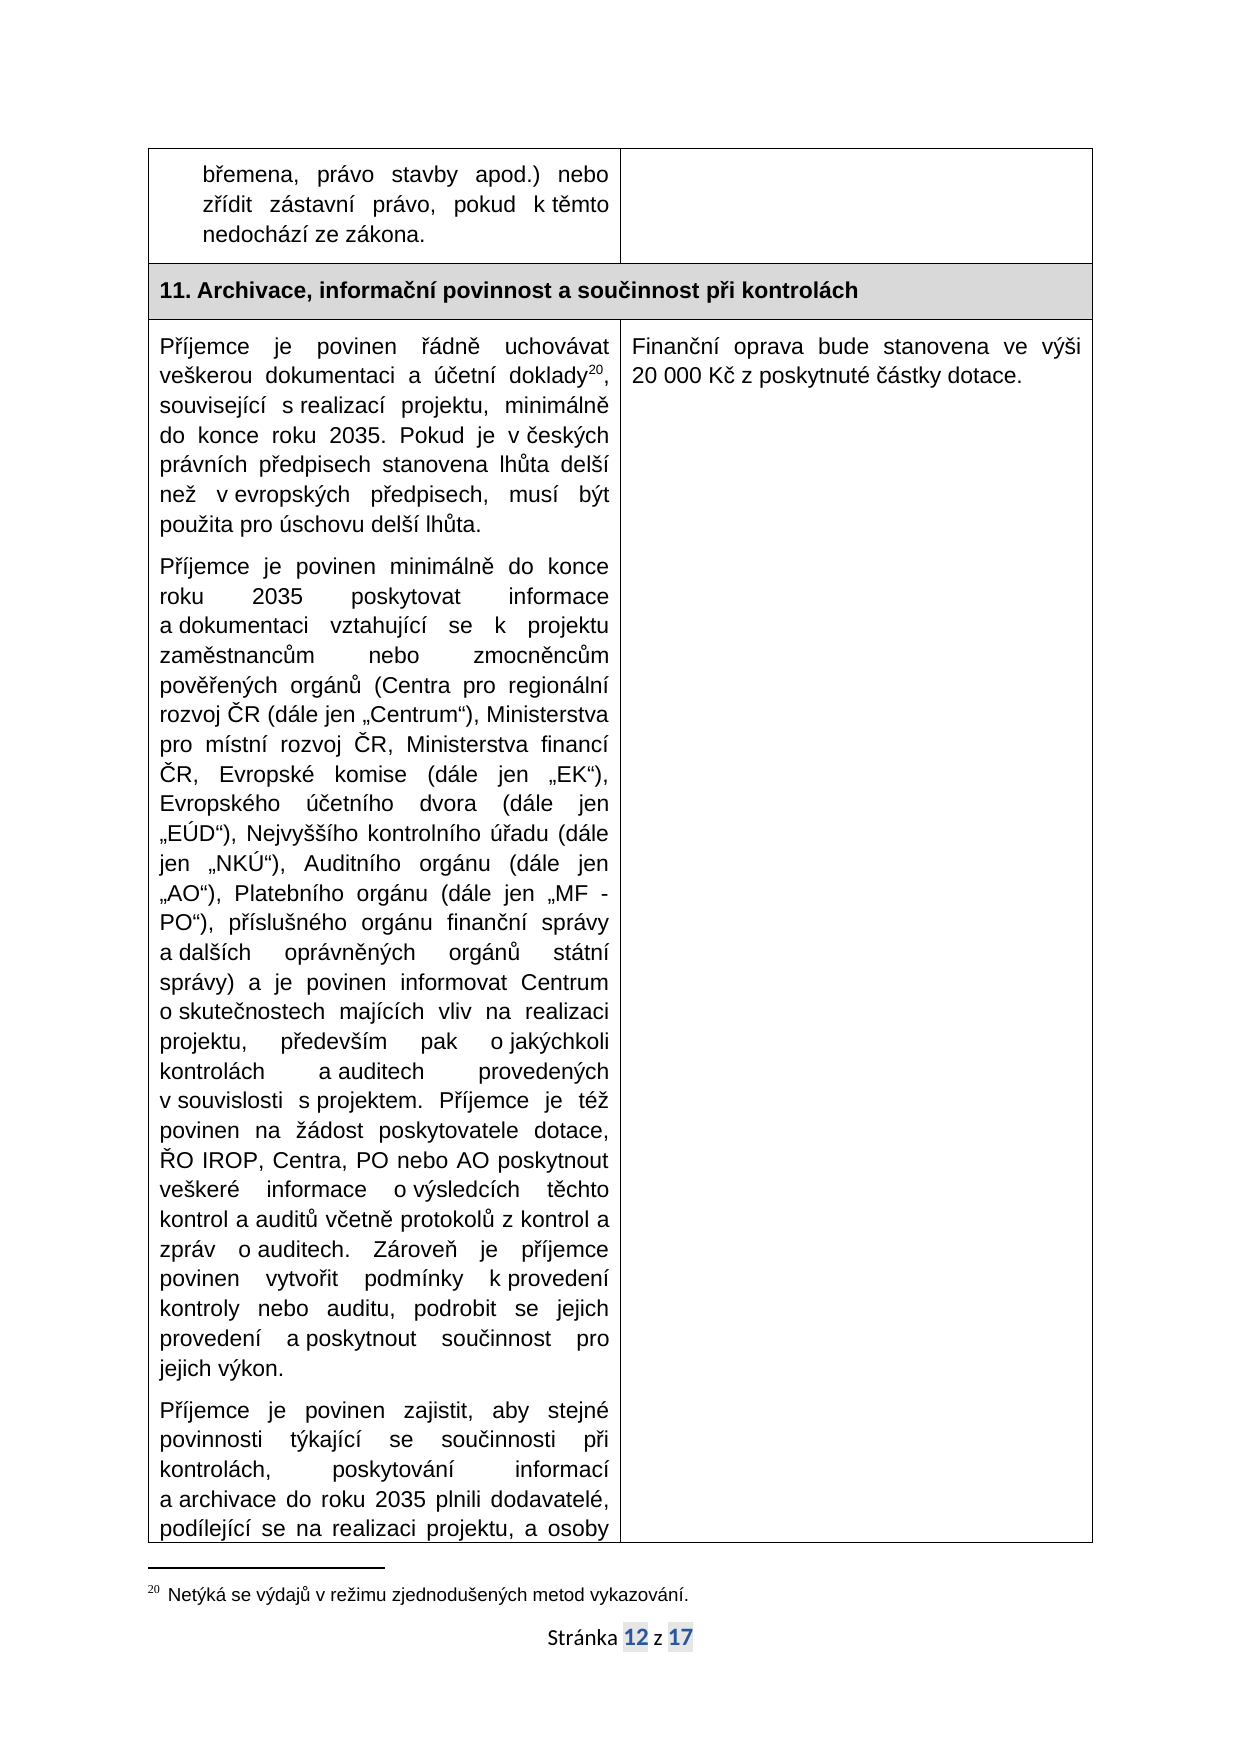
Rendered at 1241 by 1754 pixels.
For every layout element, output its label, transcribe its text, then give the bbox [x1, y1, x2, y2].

table_cell Archivace, informační povinnost a součinnost při kontrolách [149, 264, 1092, 319]
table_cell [621, 149, 1092, 263]
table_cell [621, 320, 1092, 1542]
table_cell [149, 149, 620, 263]
